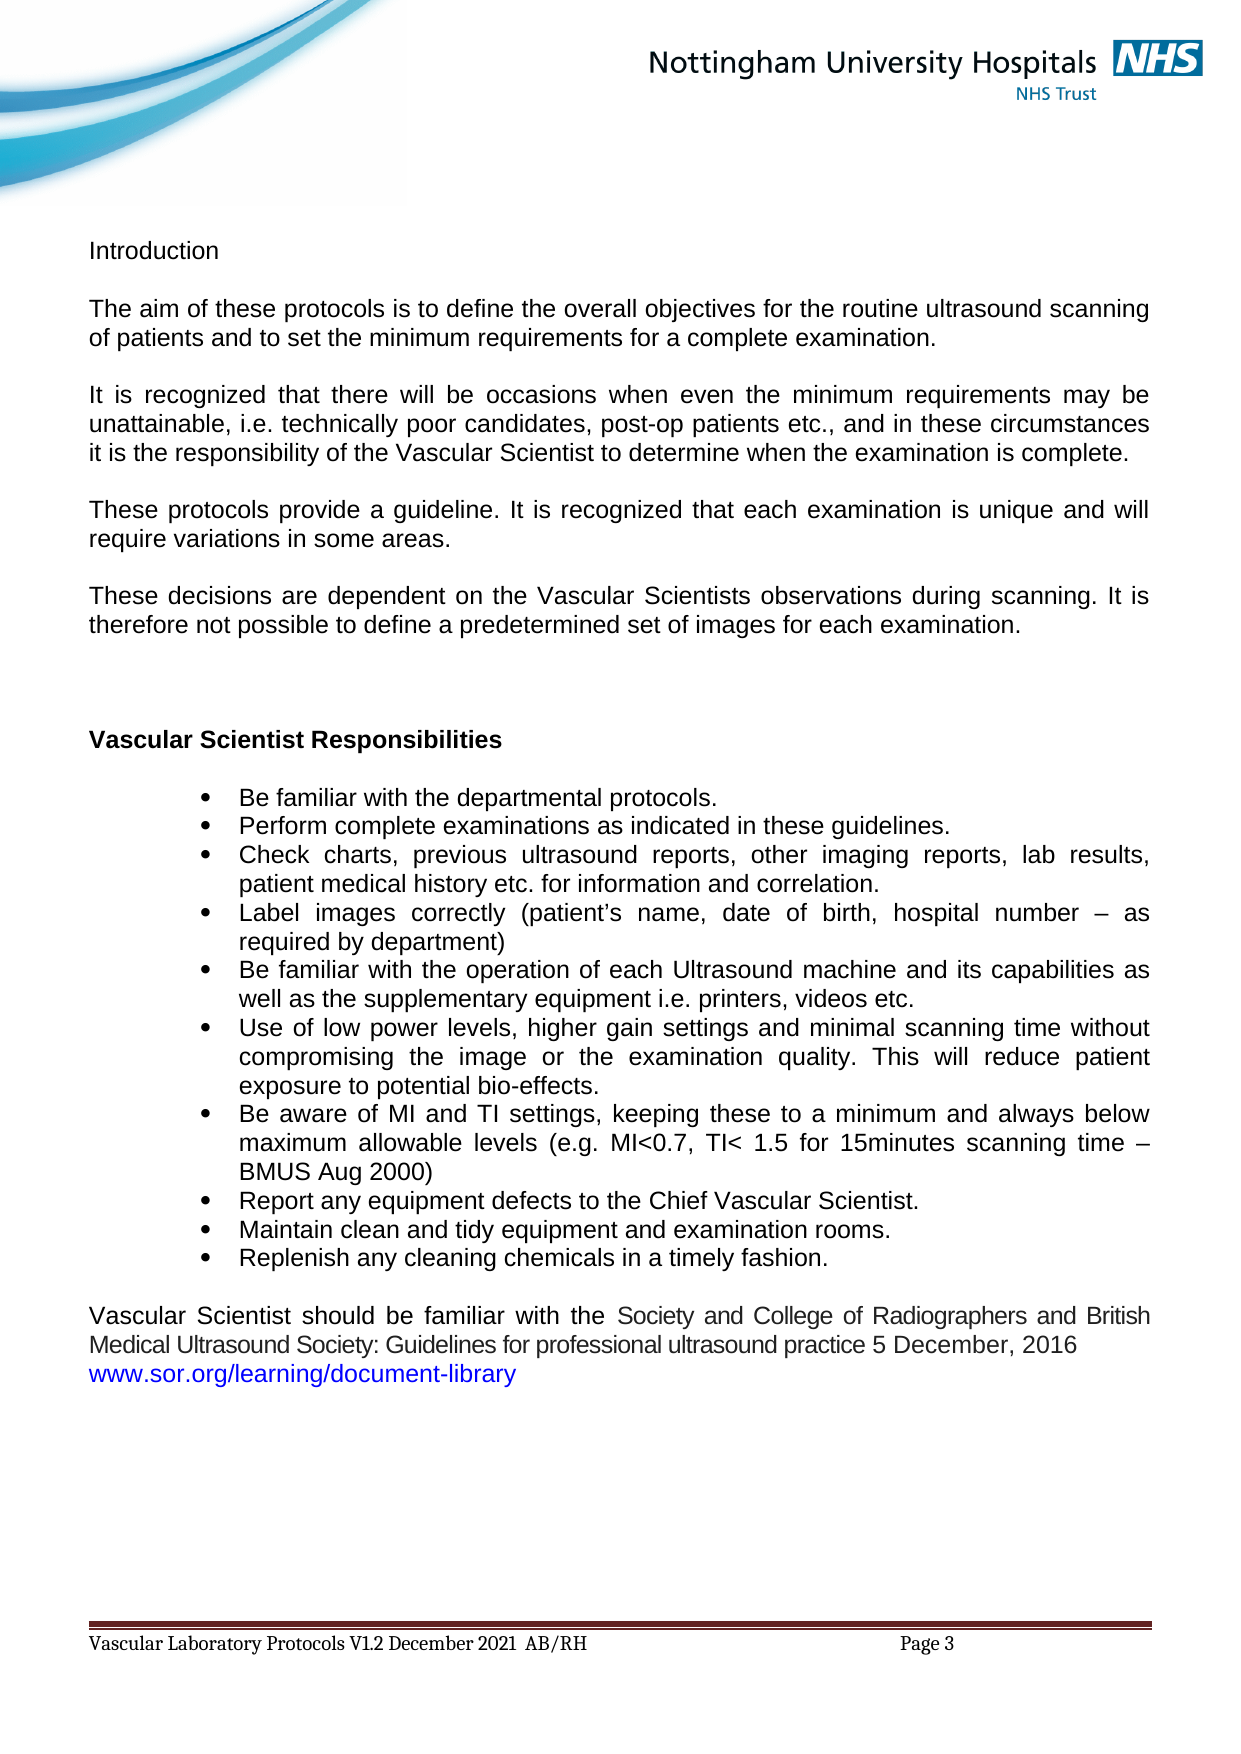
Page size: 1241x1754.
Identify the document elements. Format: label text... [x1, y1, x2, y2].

text These decisions are dependent on the Vascular Scientists observations during scanning. It is therefore not possible to define a predetermined set of images for each examination. [89, 581, 1152, 639]
list Label images correctly (patient’s name, date of birth, hospital number – as required by department) [201, 898, 1152, 955]
text These protocols provide a guideline. It is recognized that each examination is unique and will require variations in some areas. [89, 495, 1152, 552]
list Replenish any cleaning chemicals in a timely fashion. [201, 1243, 1152, 1272]
list Be familiar with the operation of each Ultrasound machine and its capabilities as well as the supplementary equipment i.e. printers, videos etc. [201, 955, 1152, 1013]
list Perform complete examinations as indicated in these guidelines. [201, 811, 1152, 840]
text Introduction [89, 236, 1152, 265]
picture [0, 0, 408, 206]
picture [645, 30, 1212, 106]
text The aim of these protocols is to define the overall objectives for the routine ultrasound scanning of patients and to set the minimum requirements for a complete examination. [89, 294, 1152, 351]
text It is recognized that there will be occasions when even the minimum requirements may be unattainable, i.e. technically poor candidates, post-op patients etc., and in these circumstances it is the responsibility of the Vascular Scientist to determine when the examination is complete. [89, 380, 1152, 466]
list Check charts, previous ultrasound reports, other imaging reports, lab results, patient medical history etc. for information and correlation. [201, 840, 1152, 898]
subtitle Vascular Scientist Responsibilities [89, 725, 1152, 754]
list Be aware of MI and TI settings, keeping these to a minimum and always below maximum allowable levels (e.g. MI<0.7, TI< 1.5 for 15minutes scanning time – BMUS Aug 2000) [201, 1099, 1152, 1186]
list Maintain clean and tidy equipment and examination rooms. [201, 1214, 1152, 1243]
list Use of low power levels, higher gain settings and minimal scanning time without compromising the image or the examination quality. This will reduce patient exposure to potential bio-effects. [201, 1013, 1152, 1099]
text Vascular Scientist should be familiar with the Society and College of Radiographers and British Medical Ultrasound Society: Guidelines for professional ultrasound practice 5 December, 2016 [89, 1301, 1152, 1358]
text www.sor.org/learning/document-library [89, 1358, 1152, 1387]
list Be familiar with the departmental protocols. [201, 782, 1152, 811]
list Report any equipment defects to the Chief Vascular Scientist. [201, 1186, 1152, 1214]
